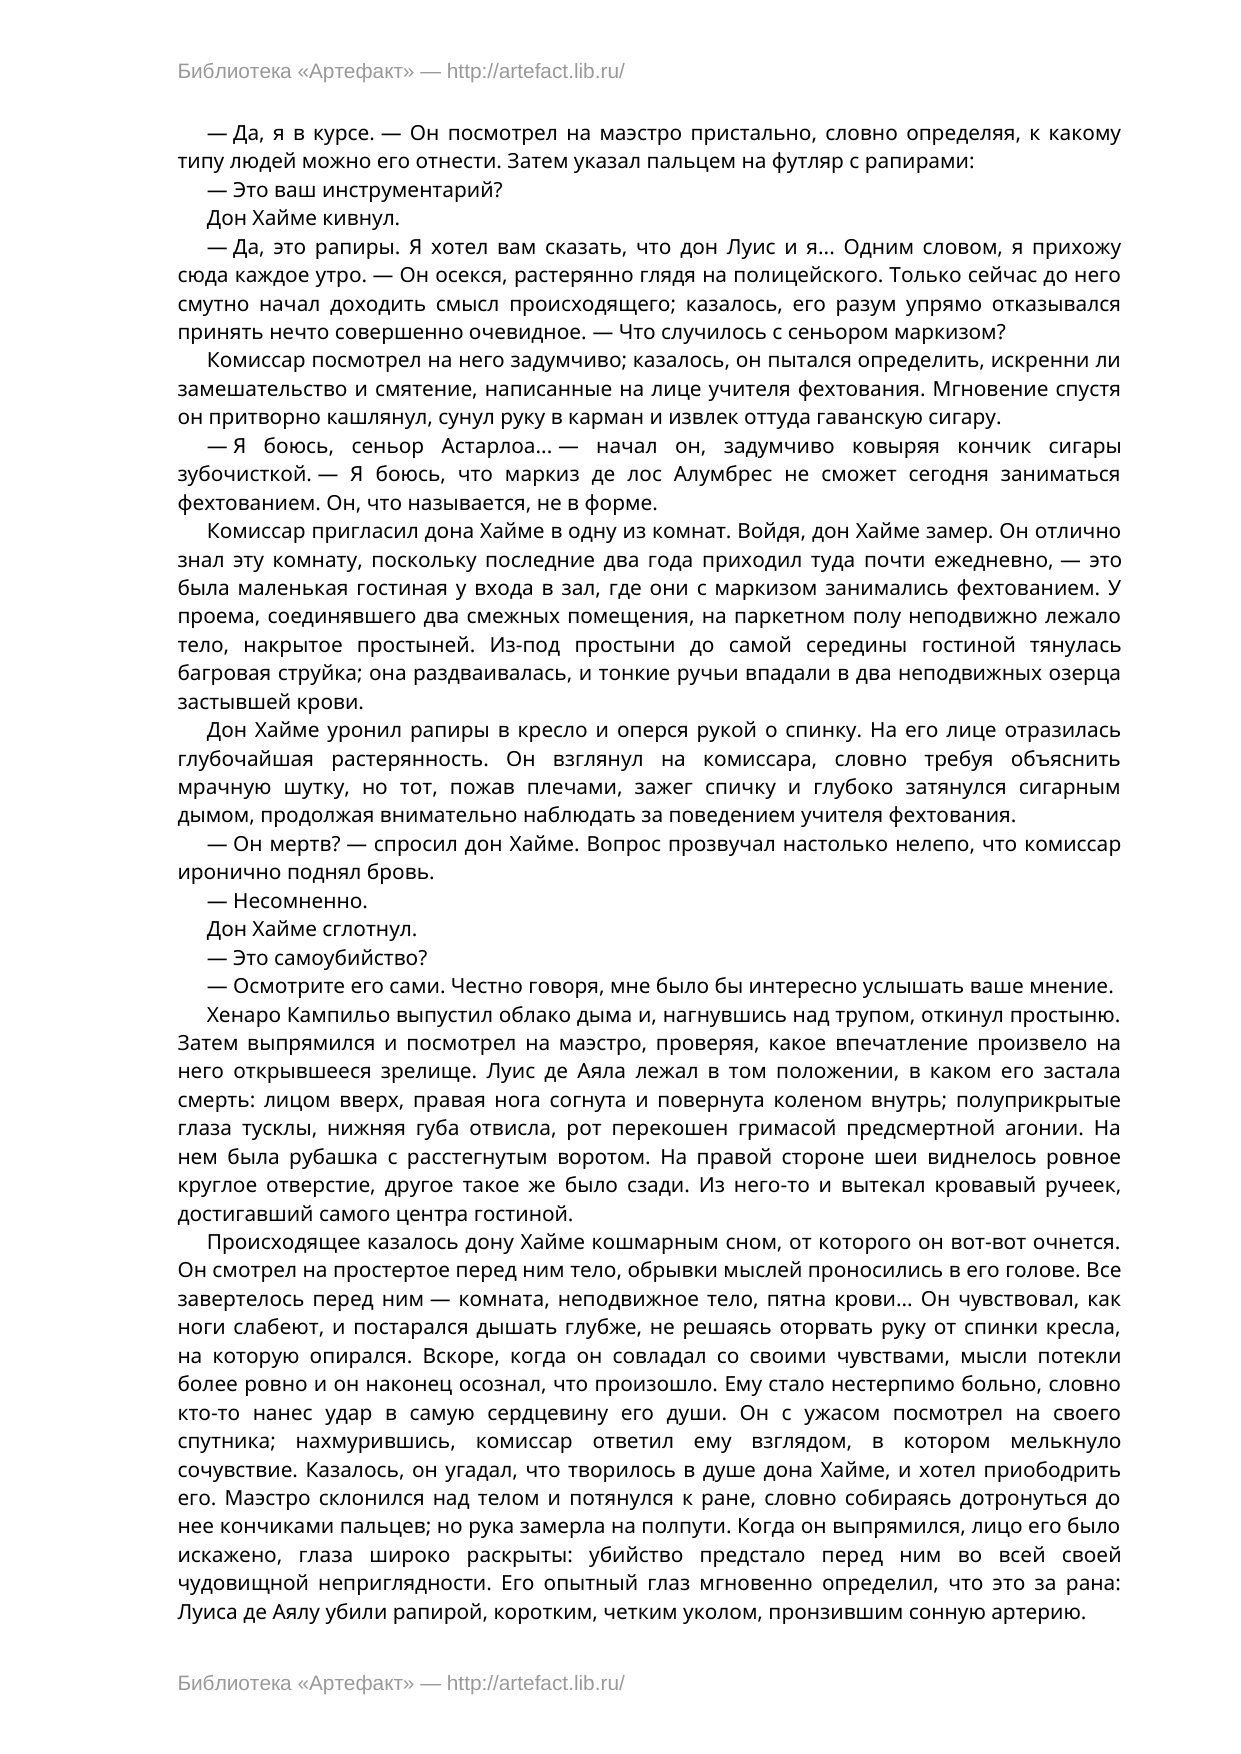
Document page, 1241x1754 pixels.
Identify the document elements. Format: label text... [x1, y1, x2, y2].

text — Да, я в курсе. — Он посмотрел на маэстро пристально, словно определяя, к какому типу людей можно его отнести. Затем указал пальцем на футляр с рапирами: [177, 118, 1122, 175]
text Происходящее казалось дону Хайме кошмарным сном, от которого он вот-вот очнется. Он смотрел на простертое перед ним тело, обрывки мыслей проносились в его голове. Все завертелось перед ним — комната, неподвижное тело, пятна крови... Он чувствовал, как ноги слабеют, и постарался дышать глубже, не решаясь оторвать руку от спинки кресла, на которую опирался. Вскоре, когда он совладал со своими чувствами, мысли потекли более ровно и он наконец осознал, что произошло. Ему стало нестерпимо больно, словно кто-то нанес удар в самую сердцевину его души. Он с ужасом посмотрел на своего спутника; нахмурившись, комиссар ответил ему взглядом, в котором мелькнуло сочувствие. Казалось, он угадал, что творилось в душе дона Хайме, и хотел приободрить его. Маэстро склонился над телом и потянулся к ране, словно собираясь дотронуться до нее кончиками пальцев; но рука замерла на полпути. Когда он выпрямился, лицо его было искажено, глаза широко раскрыты: убийство предстало перед ним во всей своей чудовищной неприглядности. Его опытный глаз мгновенно определил, что это за рана: Луиса де Аялу убили рапирой, коротким, четким уколом, пронзившим сонную артерию. [177, 1227, 1122, 1625]
text — Это ваш инструментарий? [177, 175, 1122, 203]
text Дон Хайме уронил рапиры в кресло и оперся рукой о спинку. На его лице отразилась глубочайшая растерянность. Он взглянул на комиссара, словно требуя объяснить мрачную шутку, но тот, пожав плечами, зажег спичку и глубоко затянулся сигарным дымом, продолжая внимательно наблюдать за поведением учителя фехтования. [177, 715, 1122, 829]
text — Он мертв? — спросил дон Хайме. Вопрос прозвучал настолько нелепо, что комиссар иронично поднял бровь. [177, 829, 1122, 886]
text — Осмотрите его сами. Честно говоря, мне было бы интересно услышать ваше мнение. [177, 971, 1122, 1000]
text Комиссар посмотрел на него задумчиво; казалось, он пытался определить, искренни ли замешательство и смятение, написанные на лице учителя фехтования. Мгновение спустя он притворно кашлянул, сунул руку в карман и извлек оттуда гаванскую сигару. [177, 346, 1122, 431]
text Комиссар пригласил дона Хайме в одну из комнат. Войдя, дон Хайме замер. Он отлично знал эту комнату, поскольку последние два года приходил туда почти ежедневно, — это была маленькая гостиная у входа в зал, где они с маркизом занимались фехтованием. У проема, соединявшего два смежных помещения, на паркетном полу неподвижно лежало тело, накрытое простыней. Из-под простыни до самой середины гостиной тянулась багровая струйка; она раздваивалась, и тонкие ручьи впадали в два неподвижных озерца застывшей крови. [177, 516, 1122, 715]
text — Я боюсь, сеньор Астарлоа... — начал он, задумчиво ковыряя кончик сигары зубочисткой. — Я боюсь, что маркиз де лос Алумбрес не сможет сегодня заниматься фехтованием. Он, что называется, не в форме. [177, 431, 1122, 516]
text — Это самоубийство? [177, 943, 1122, 971]
text — Да, это рапиры. Я хотел вам сказать, что дон Луис и я... Одним словом, я прихожу сюда каждое утро. — Он осекся, растерянно глядя на полицейского. Только сейчас до него смутно начал доходить смысл происходящего; казалось, его разум упрямо отказывался принять нечто совершенно очевидное. — Что случилось с сеньором маркизом? [177, 232, 1122, 346]
text Дон Хайме сглотнул. [177, 914, 1122, 943]
text Хенаро Кампильо выпустил облако дыма и, нагнувшись над трупом, откинул простыню. Затем выпрямился и посмотрел на маэстро, проверяя, какое впечатление произвело на него открывшееся зрелище. Луис де Аяла лежал в том положении, в каком его застала смерть: лицом вверх, правая нога согнута и повернута коленом внутрь; полуприкрытые глаза тусклы, нижняя губа отвисла, рот перекошен гримасой предсмертной агонии. На нем была рубашка с расстегнутым воротом. На правой стороне шеи виднелось ровное круглое отверстие, другое такое же было сзади. Из него-то и вытекал кровавый ручеек, достигавший самого центра гостиной. [177, 1000, 1122, 1227]
text — Несомненно. [177, 886, 1122, 914]
text Дон Хайме кивнул. [177, 203, 1122, 232]
